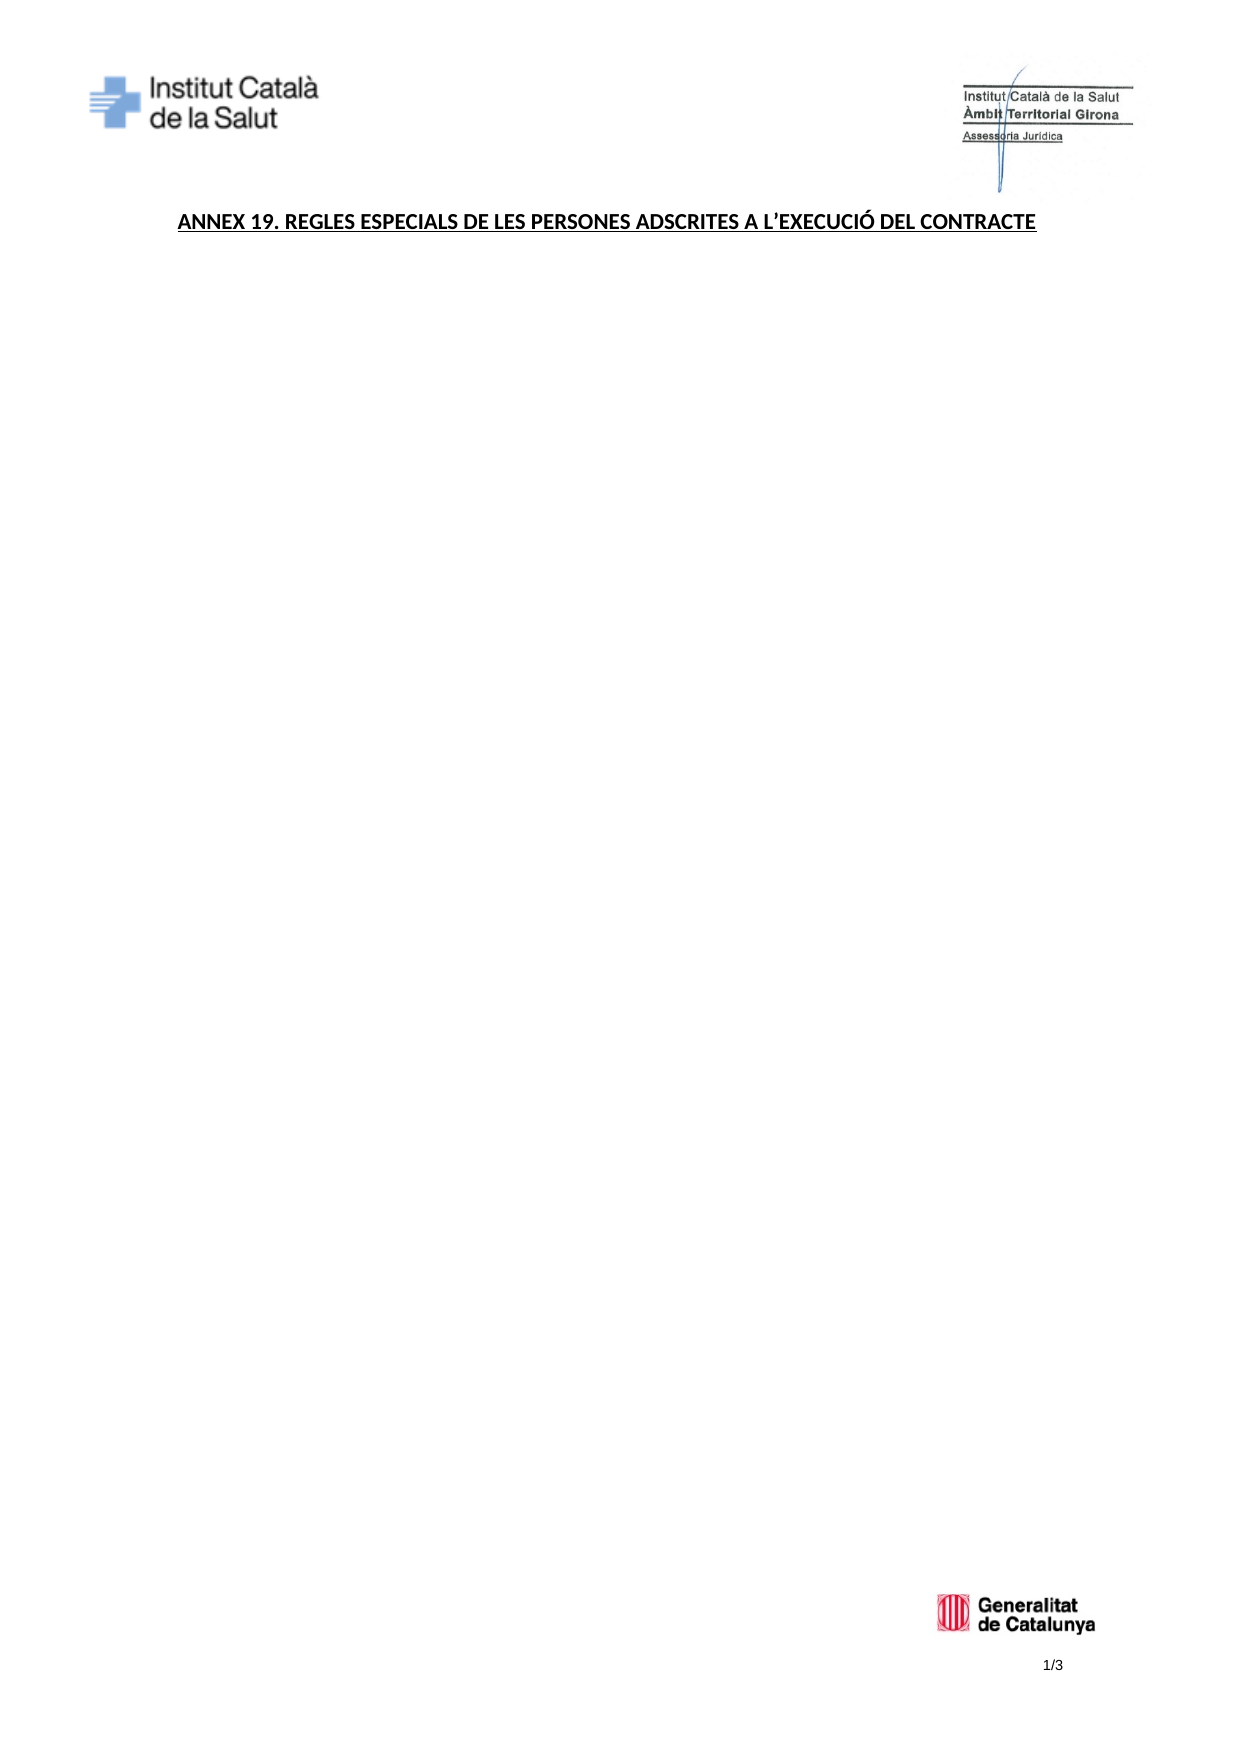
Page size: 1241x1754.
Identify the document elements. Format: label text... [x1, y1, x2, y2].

picture [898, 1587, 1133, 1640]
picture [943, 52, 1153, 206]
picture [88, 73, 322, 134]
text ANNEX 19. REGLES ESPECIALS DE LES PERSONES ADSCRITES A L’EXECUCIÓ DEL CONTRACTE [177, 207, 1063, 235]
